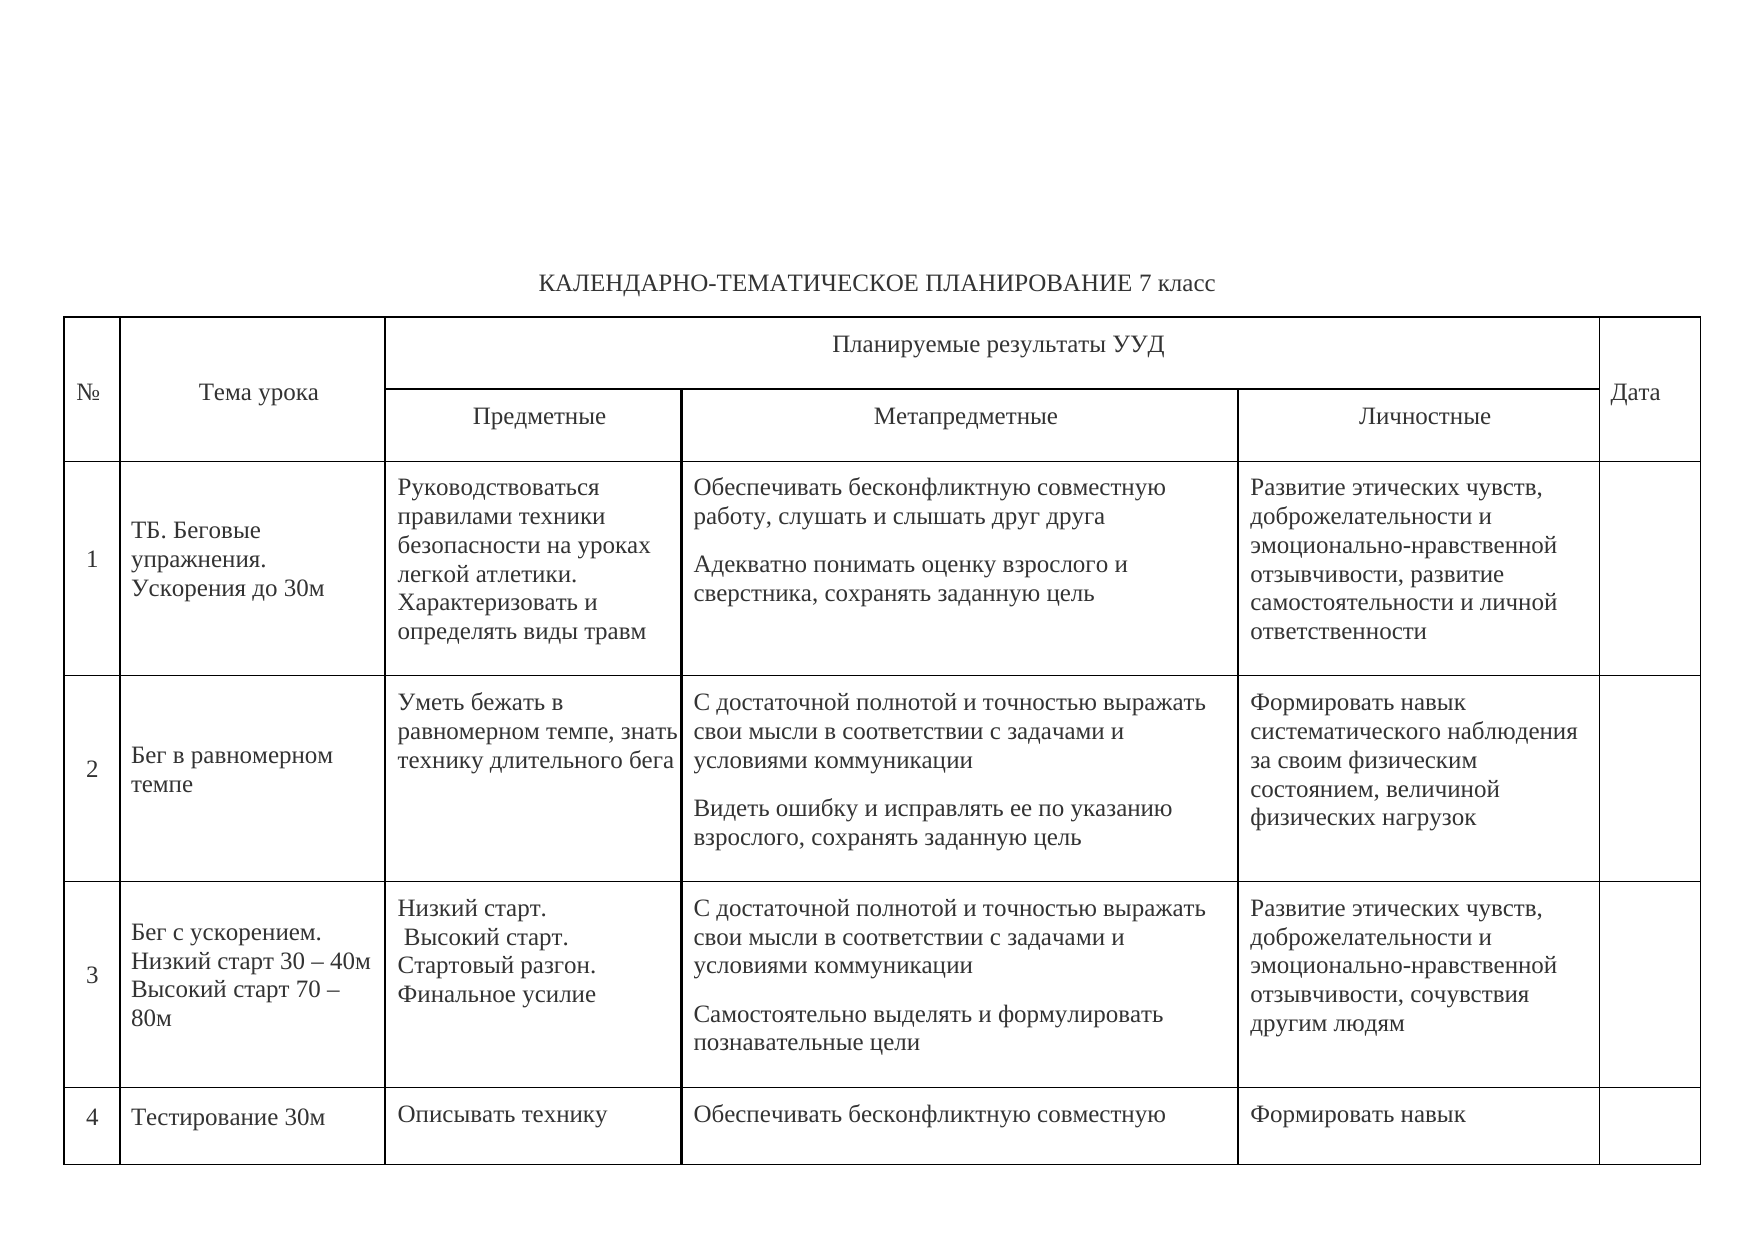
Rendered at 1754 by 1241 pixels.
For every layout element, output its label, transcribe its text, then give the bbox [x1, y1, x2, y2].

table_cell 1 [65, 462, 119, 675]
table_header Планируемые результаты УУД [386, 318, 1599, 388]
table_cell [1600, 676, 1700, 881]
table_cell Бег с ускорением. Низкий старт 30 – 40м Высокий старт 70 – 80м [121, 882, 384, 1087]
table_cell ТБ. Беговые упражнения. Ускорения до 30м [121, 462, 384, 675]
table_cell [1600, 882, 1700, 1087]
table_cell С достаточной полнотой и точностью выражать свои мысли в соответствии с задачами и условиями коммуникации Самостоятельно выделять и формулировать познавательные цели [683, 882, 1237, 1087]
table_cell Бег в равномерном темпе [121, 676, 384, 881]
text КАЛЕНДАРНО-ТЕМАТИЧЕСКОЕ ПЛАНИРОВАНИЕ 7 класс [75, 268, 1679, 297]
table_cell Руководствоваться правилами техники безопасности на уроках легкой атлетики. Характеризовать и определять виды травм [386, 462, 680, 675]
table_cell Тестирование 30м [121, 1088, 384, 1164]
table_cell Формировать навык систематического наблюдения за своим физическим состоянием, величиной физических нагрузок [1239, 676, 1599, 881]
table_cell С достаточной полнотой и точностью выражать свои мысли в соответствии с задачами и условиями коммуникации Видеть ошибку и исправлять ее по указанию взрослого, сохранять заданную цель [683, 676, 1237, 881]
table_cell Личностные [1239, 390, 1599, 461]
table_cell Уметь бежать в равномерном темпе, знать технику длительного бега [386, 676, 680, 881]
table_header Дата [1600, 318, 1700, 461]
table_cell Развитие этических чувств, доброжелательности и эмоционально-нравственной отзывчивости, развитие самостоятельности и личной ответственности [1239, 462, 1599, 675]
table_cell [1600, 1088, 1700, 1164]
table_cell 4 [65, 1088, 119, 1164]
table_header Тема урока [121, 318, 384, 461]
table_header № [65, 318, 119, 461]
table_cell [386, 1088, 680, 1164]
table_cell [1600, 462, 1700, 675]
table_cell Развитие этических чувств, доброжелательности и эмоционально-нравственной отзывчивости, сочувствия другим людям [1239, 882, 1599, 1087]
table_cell 3 [65, 882, 119, 1087]
table_cell Низкий старт. Высокий старт. Стартовый разгон. Финальное усилие [386, 882, 680, 1087]
table_cell Предметные [386, 390, 680, 461]
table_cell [1239, 1088, 1599, 1164]
table_cell 2 [65, 676, 119, 881]
table_cell Метапредметные [683, 390, 1237, 461]
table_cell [683, 1088, 1237, 1164]
